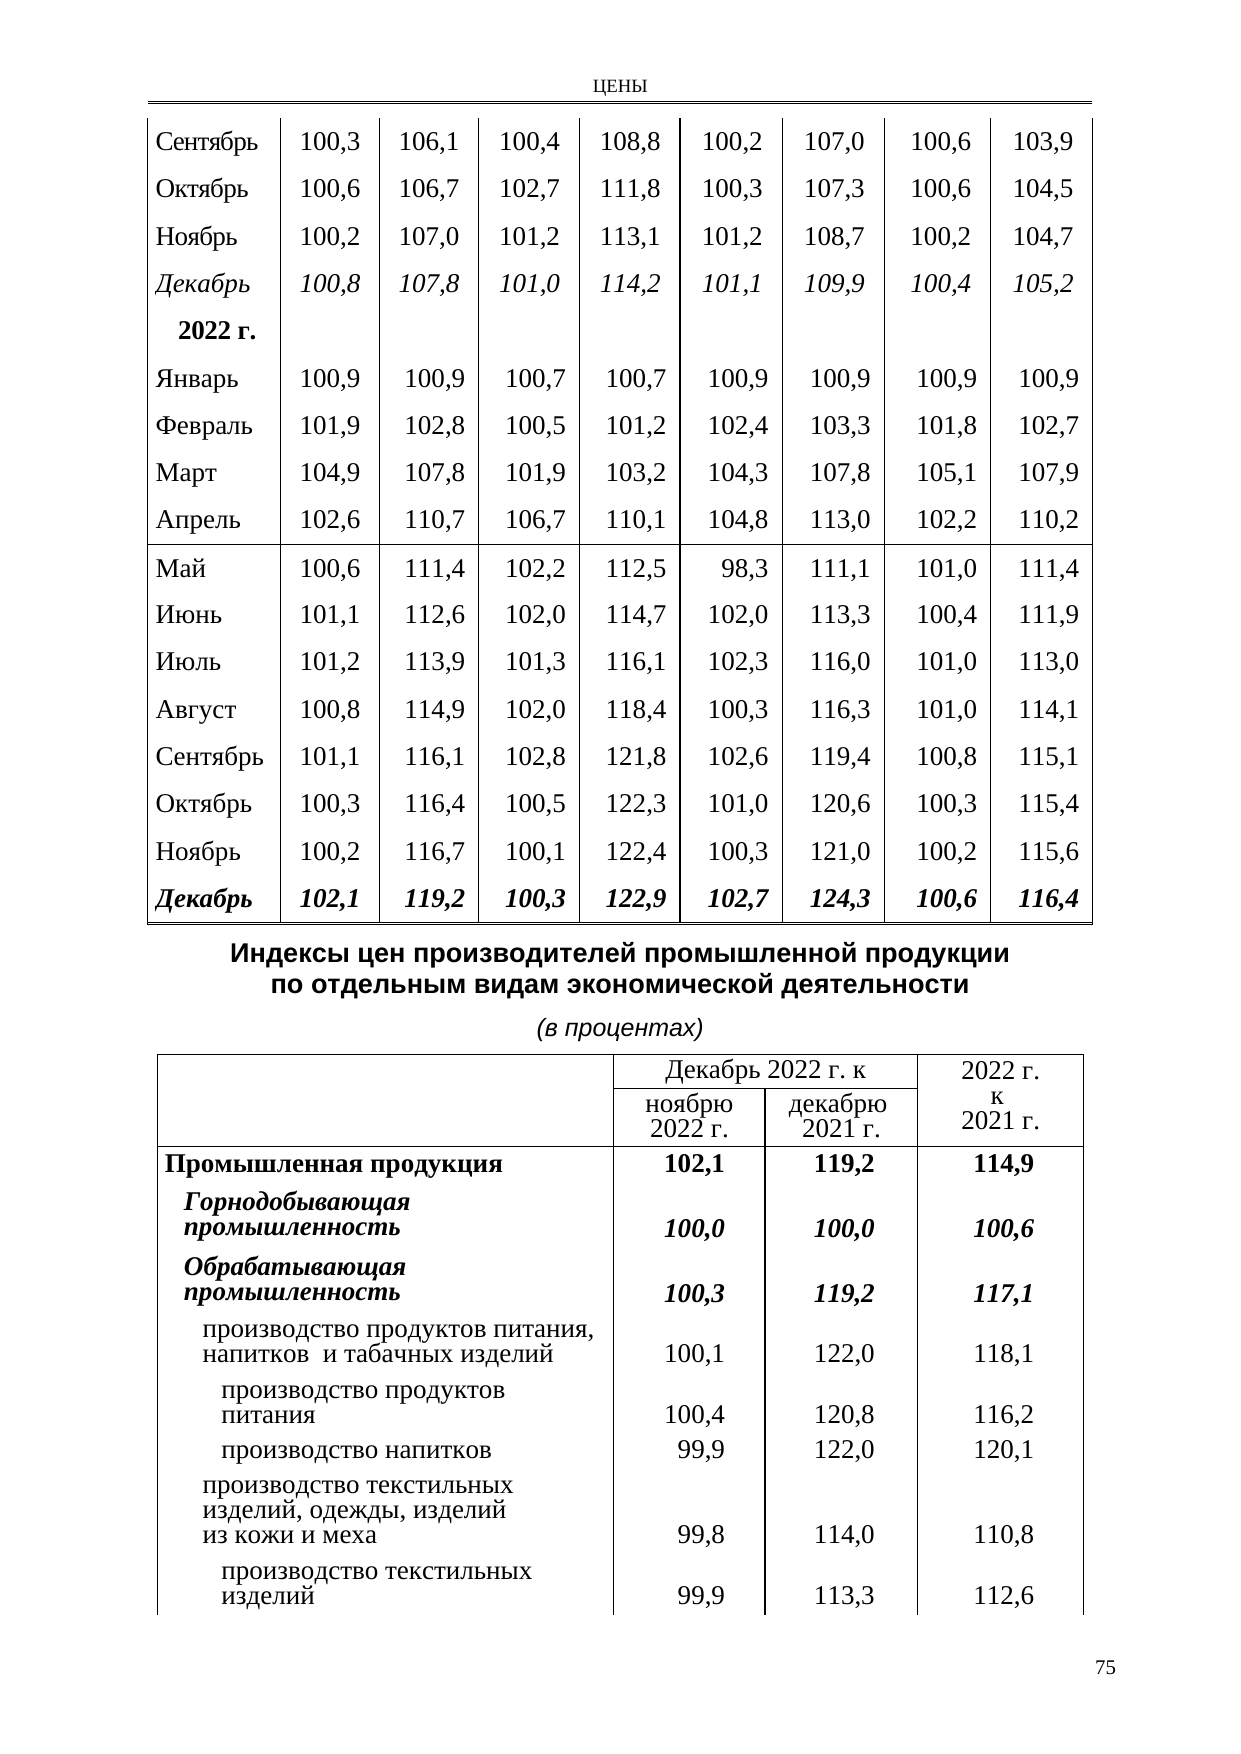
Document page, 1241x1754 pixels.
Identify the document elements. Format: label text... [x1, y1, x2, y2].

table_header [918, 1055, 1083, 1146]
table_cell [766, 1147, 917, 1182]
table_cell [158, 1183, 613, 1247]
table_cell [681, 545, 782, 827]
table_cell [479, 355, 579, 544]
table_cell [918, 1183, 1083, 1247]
text Индексы цен производителей промышленной продукции по отдельным видам экономической деятельности [148, 938, 1092, 1000]
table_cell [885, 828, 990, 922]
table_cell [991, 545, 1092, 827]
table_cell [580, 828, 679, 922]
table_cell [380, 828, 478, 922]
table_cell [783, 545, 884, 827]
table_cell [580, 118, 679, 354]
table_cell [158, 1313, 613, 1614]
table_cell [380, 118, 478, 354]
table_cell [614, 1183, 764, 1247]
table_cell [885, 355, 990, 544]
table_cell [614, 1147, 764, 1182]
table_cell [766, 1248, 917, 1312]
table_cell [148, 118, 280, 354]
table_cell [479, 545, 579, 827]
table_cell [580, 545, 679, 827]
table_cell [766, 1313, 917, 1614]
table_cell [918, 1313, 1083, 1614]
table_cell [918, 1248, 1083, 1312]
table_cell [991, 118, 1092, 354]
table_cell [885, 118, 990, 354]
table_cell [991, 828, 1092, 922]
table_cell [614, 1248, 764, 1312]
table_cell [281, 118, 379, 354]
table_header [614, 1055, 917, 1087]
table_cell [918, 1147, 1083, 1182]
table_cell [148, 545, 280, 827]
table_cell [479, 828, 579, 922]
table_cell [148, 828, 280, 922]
text (в процентах) [148, 1013, 1092, 1041]
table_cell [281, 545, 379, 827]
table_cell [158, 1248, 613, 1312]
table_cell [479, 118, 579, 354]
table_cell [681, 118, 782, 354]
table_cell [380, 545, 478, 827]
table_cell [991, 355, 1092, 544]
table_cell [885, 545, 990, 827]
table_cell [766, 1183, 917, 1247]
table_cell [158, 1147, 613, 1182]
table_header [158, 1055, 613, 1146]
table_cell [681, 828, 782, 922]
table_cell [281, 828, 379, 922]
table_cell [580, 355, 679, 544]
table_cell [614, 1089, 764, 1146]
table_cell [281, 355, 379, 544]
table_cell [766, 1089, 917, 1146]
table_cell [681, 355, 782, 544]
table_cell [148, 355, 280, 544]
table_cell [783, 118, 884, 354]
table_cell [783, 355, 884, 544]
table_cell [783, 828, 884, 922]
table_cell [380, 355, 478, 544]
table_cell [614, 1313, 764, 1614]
